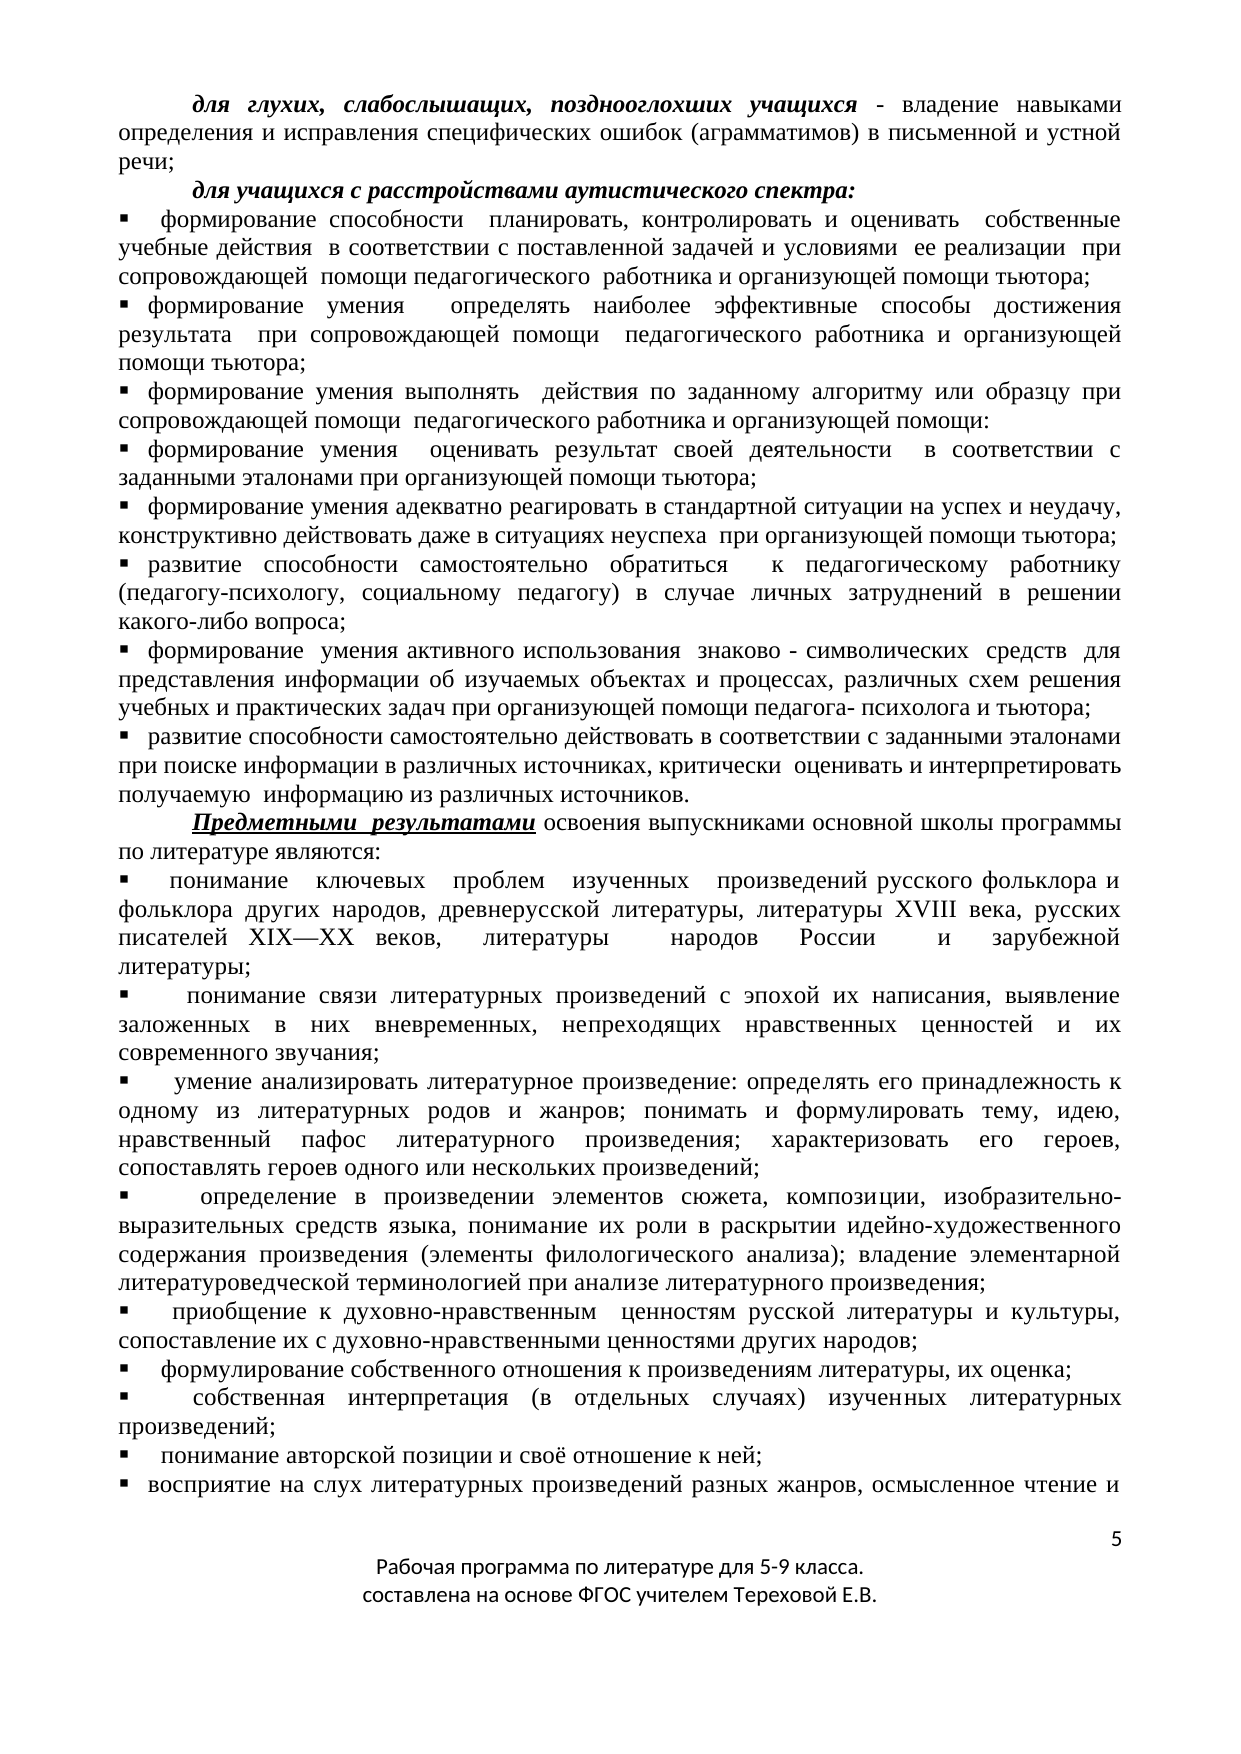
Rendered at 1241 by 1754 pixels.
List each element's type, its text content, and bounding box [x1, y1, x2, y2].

list формирование умения оценивать результат своей деятельности в соответствии с заданными эталонами при организующей помощи тьютора; [118, 434, 1122, 491]
list развитие способности самостоятельно действовать в соответствии с заданными эталонами при поиске информации в различных источниках, критически оценивать и интерпретировать получаемую информацию из различных источников. [118, 721, 1122, 807]
text для глухих, слабослышащих, позднооглохших учащихся - владение навыками определения и исправления специфических ошибок (аграмматимов) в письменной и устной речи; [118, 89, 1122, 175]
text для учащихся с расстройствами аутистического спектра: [118, 175, 1122, 204]
list формирование способности планировать, контролировать и оценивать собственные учебные действия в соответствии с поставленной задачей и условиями ее реализации при сопровождающей помощи педагогического работника и организующей помощи тьютора; [118, 204, 1122, 290]
list определение в произведении элементов сюжета, композиции, изобразительно-выразительных средств языка, понимание их роли в раскрытии идейно-художественного содержания произведения (элементы филологического анализа); владение элементарной литературоведческой терминологией при анализе литературного произведения; [118, 1181, 1122, 1296]
list формирование умения активного использования знаково - символических средств для представления информации об изучаемых объектах и процессах, различных схем решения учебных и практических задач при организующей помощи педагога- психолога и тьютора; [118, 635, 1122, 721]
list формулирование собственного отношения к произведениям литературы, их оценка; [118, 1354, 1122, 1382]
list развитие способности самостоятельно обратиться к педагогическому работнику (педагогу-психологу, социальному педагогу) в случае личных затруднений в решении какого-либо вопроса; [118, 549, 1122, 635]
list формирование умения определять наиболее эффективные способы достижения результата при сопровождающей помощи педагогического работника и организующей помощи тьютора; [118, 290, 1122, 376]
list понимание ключевых проблем изученных произведений русского фольклора и фольклора других народов, древнерусской литературы, литературы XVIII века, русских писателей XIX—XX веков, литературы народов России и зарубежной литературы; [118, 865, 1122, 980]
list понимание авторской позиции и своё отношение к ней; [118, 1440, 1122, 1469]
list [118, 1469, 1122, 1497]
list понимание связи литературных произведений с эпохой их написания, выявление заложенных в них вневременных, непреходящих нравственных ценностей и их современного звучания; [118, 980, 1122, 1066]
list собственная интерпретация (в отдельных случаях) изученных литературных произведений; [118, 1382, 1122, 1440]
list приобщение к духовно-нравственным ценностям русской литературы и культуры, сопоставление их с духовно-нравственными ценностями других народов; [118, 1296, 1122, 1354]
text Предметными результатами освоения выпускниками основной школы программы по литературе являются: [118, 807, 1122, 865]
list умение анализировать литературное произведение: определять его принадлежность к одному из литературных родов и жанров; понимать и формулировать тему, идею, нравственный пафос литературного произведения; характеризовать его героев, сопоставлять героев одного или нескольких произведений; [118, 1066, 1122, 1181]
list формирование умения адекватно реагировать в стандартной ситуации на успех и неудачу, конструктивно действовать даже в ситуациях неуспеха при организующей помощи тьютора; [118, 491, 1122, 549]
list формирование умения выполнять действия по заданному алгоритму или образцу при сопровождающей помощи педагогического работника и организующей помощи: [118, 376, 1122, 434]
